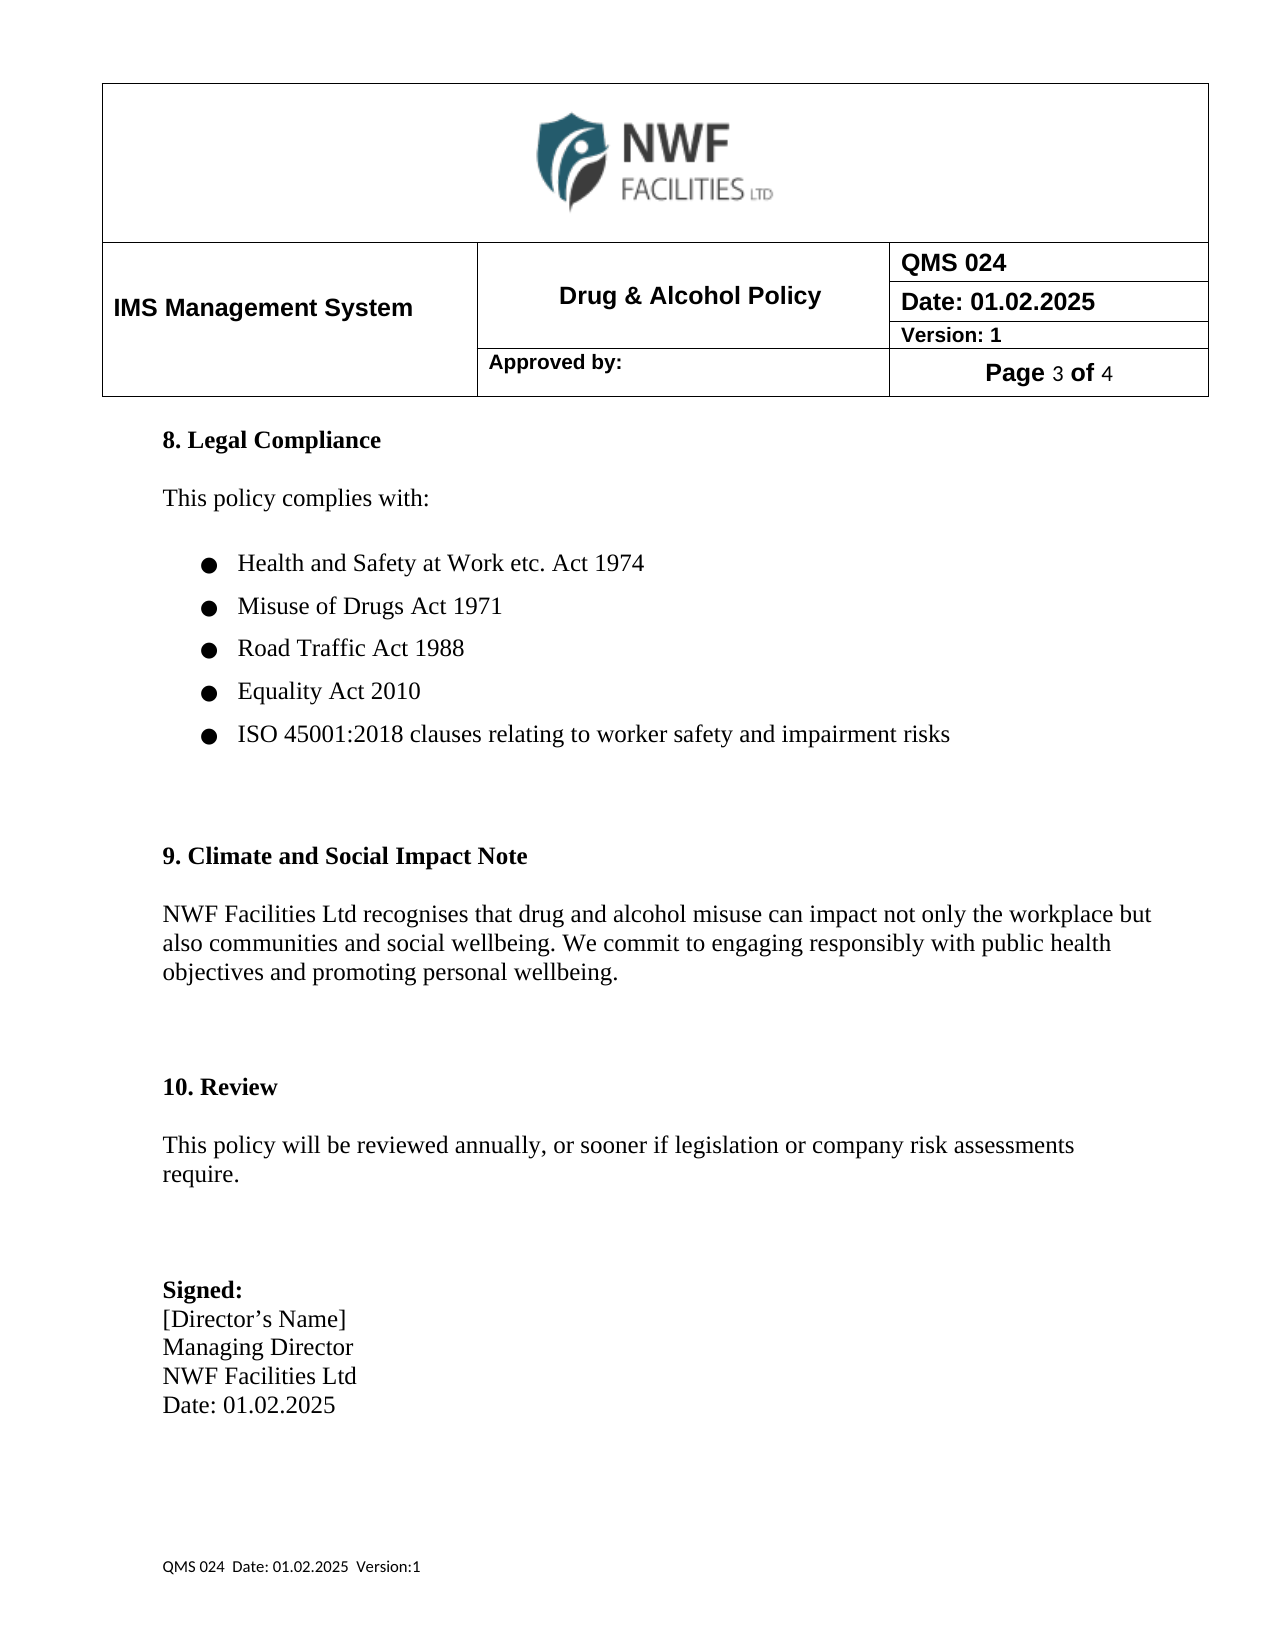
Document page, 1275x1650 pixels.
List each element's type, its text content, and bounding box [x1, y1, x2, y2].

list Road Traffic Act 1988 [200, 626, 1152, 669]
text 10. Review [162, 1072, 1152, 1101]
list Health and Safety at Work etc. Act 1974 [200, 541, 1152, 583]
text This policy will be reviewed annually, or sooner if legislation or company risk assessments require. [162, 1130, 1152, 1188]
text 9. Climate and Social Impact Note [162, 841, 1152, 870]
text NWF Facilities Ltd recognises that drug and alcohol misuse can impact not only the workplace but also communities and social wellbeing. We commit to engaging responsibly with public health objectives and promoting personal wellbeing. [162, 899, 1152, 985]
text Signed: [Director’s Name] Managing Director NWF Facilities Ltd Date: 01.02.2025 [162, 1275, 1152, 1419]
list Misuse of Drugs Act 1971 [200, 583, 1152, 626]
list ISO 45001:2018 clauses relating to worker safety and impairment risks [200, 711, 1152, 754]
list Equality Act 2010 [200, 669, 1152, 711]
picture [518, 84, 792, 242]
text This policy complies with: [162, 483, 1152, 511]
text 8. Legal Compliance [162, 425, 1152, 453]
